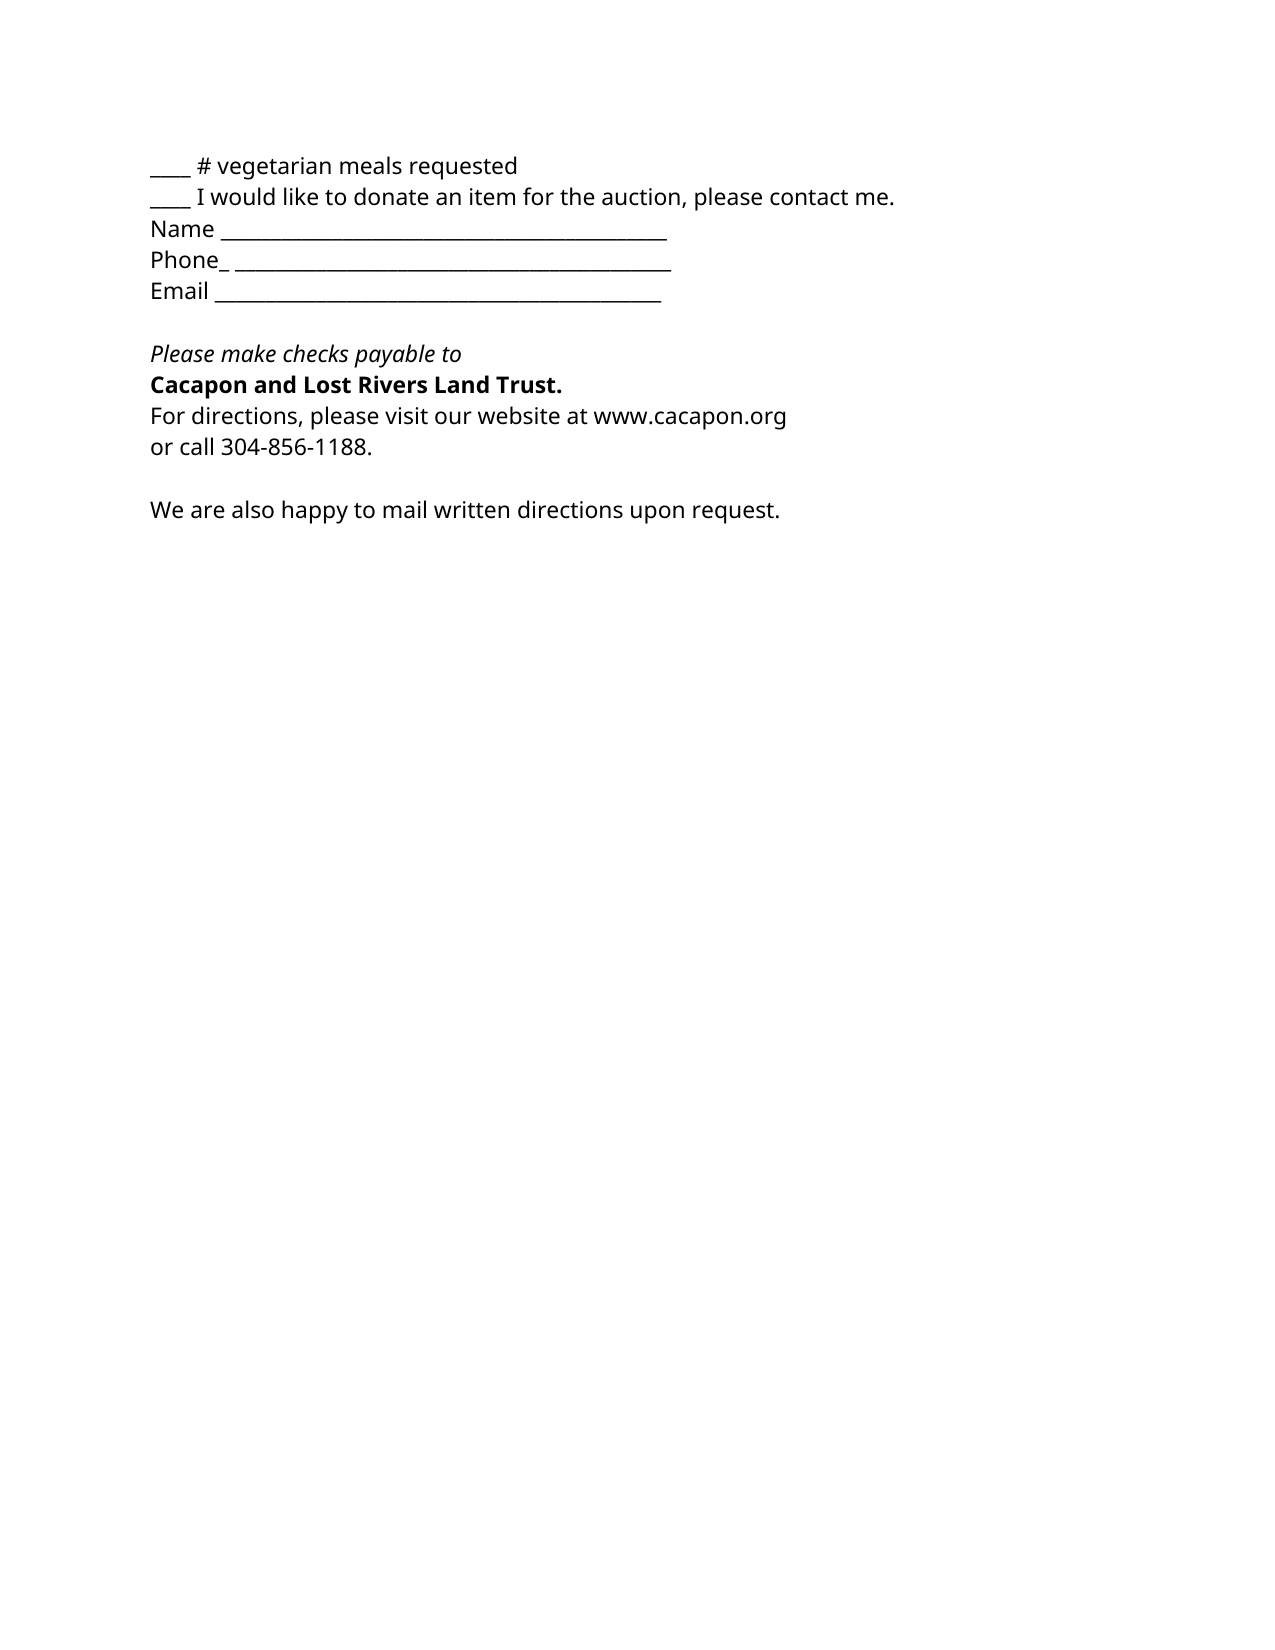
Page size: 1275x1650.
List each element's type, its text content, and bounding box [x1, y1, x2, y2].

text Please make checks payable to [150, 337, 1125, 369]
text Name ____________________________________________ [150, 212, 1125, 244]
text Cacapon and Lost Rivers Land Trust. [150, 369, 1125, 400]
text or call 304-856-1188. [150, 431, 1125, 462]
text Phone_ ___________________________________________ [150, 244, 1125, 275]
text We are also happy to mail written directions upon request. [150, 494, 1125, 525]
text For directions, please visit our website at www.cacapon.org [150, 400, 1125, 431]
text ____ I would like to donate an item for the auction, please contact me. [150, 181, 1125, 212]
text Email ____________________________________________ [150, 275, 1125, 306]
text ____ # vegetarian meals requested [150, 150, 1125, 181]
